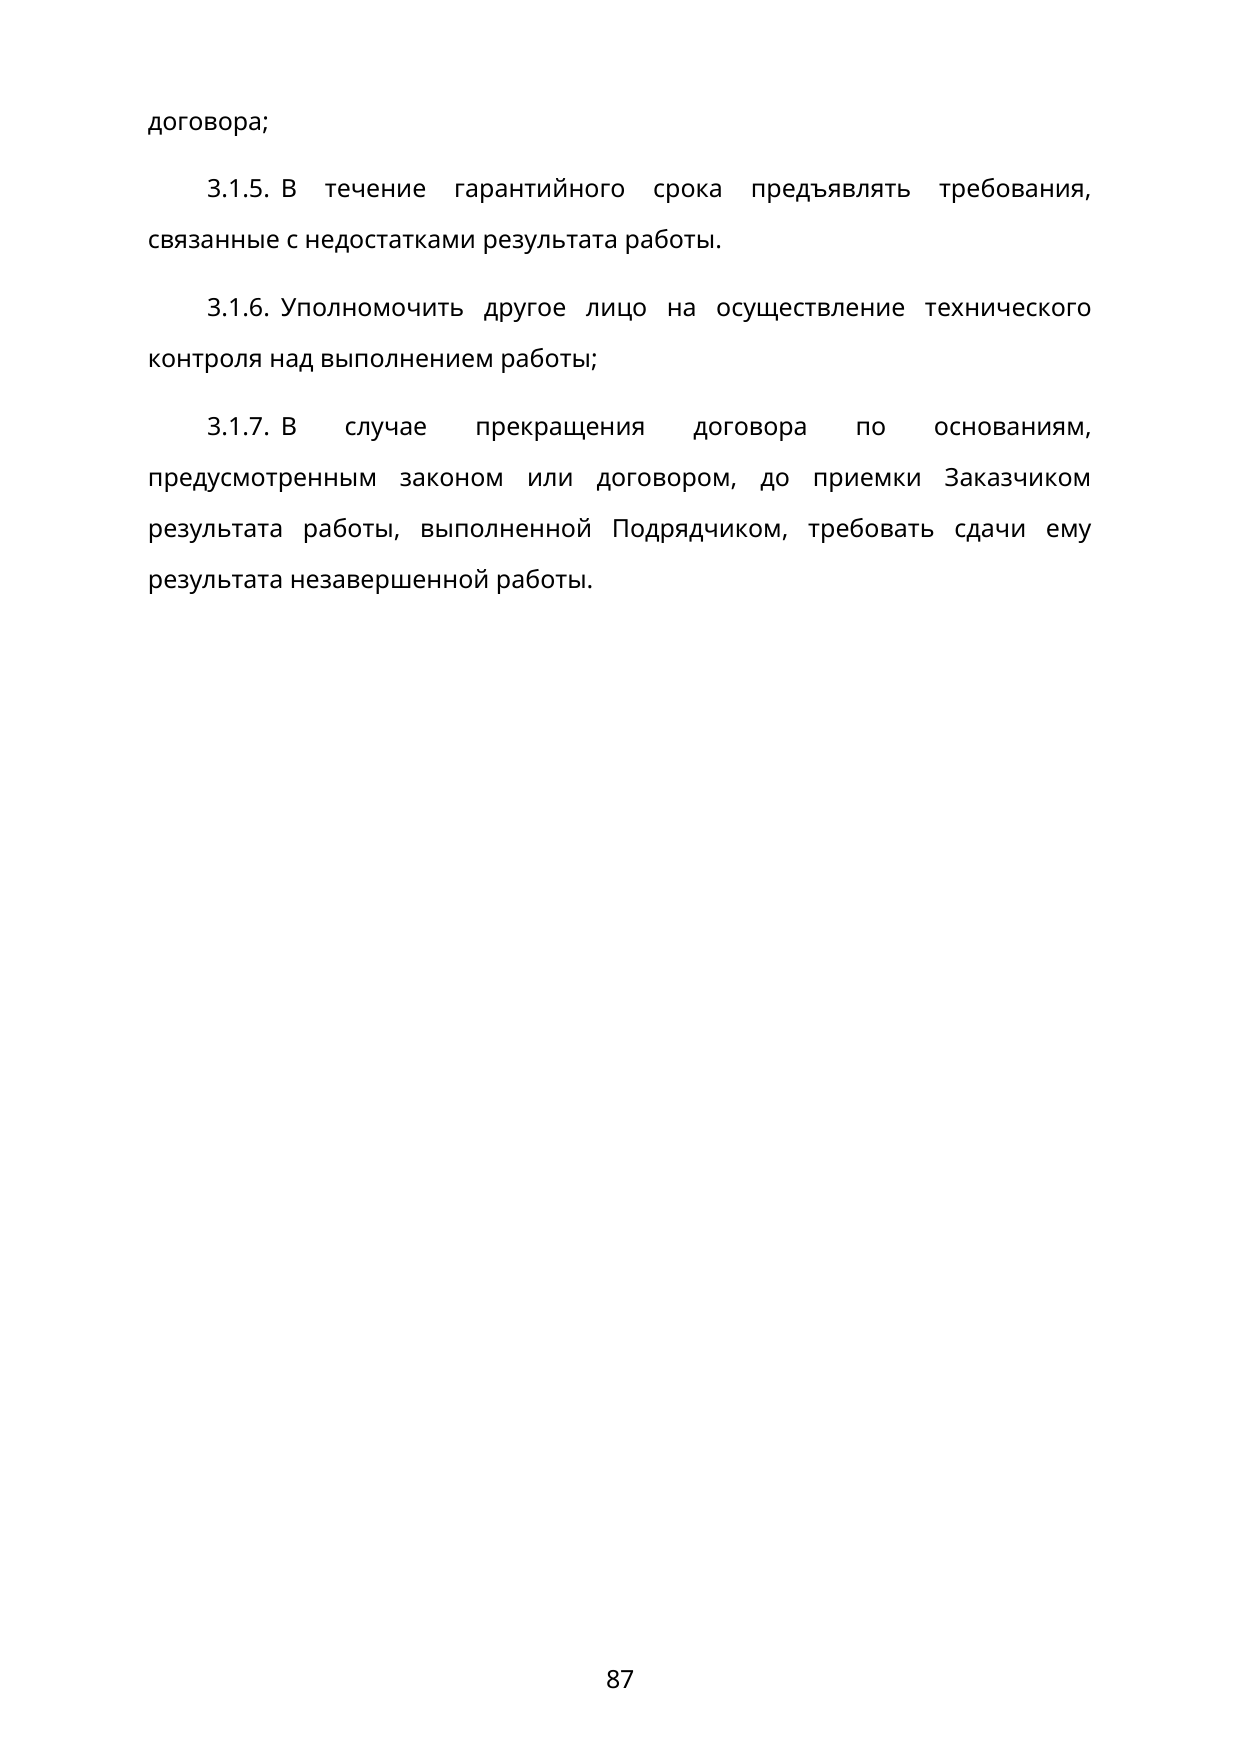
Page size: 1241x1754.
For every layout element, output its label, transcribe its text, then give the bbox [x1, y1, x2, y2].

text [148, 103, 1092, 137]
text 3.1.5. В течение гарантийного срока предъявлять требования, связанные с недостатками результата работы. [148, 171, 1092, 256]
text 3.1.7. В случае прекращения договора по основаниям, предусмотренным законом или договором, до приемки Заказчиком результата работы, выполненной Подрядчиком, требовать сдачи ему результата незавершенной работы. [148, 409, 1092, 596]
text 3.1.6. Уполномочить другое лицо на осуществление технического контроля над выполнением работы; [148, 290, 1092, 375]
